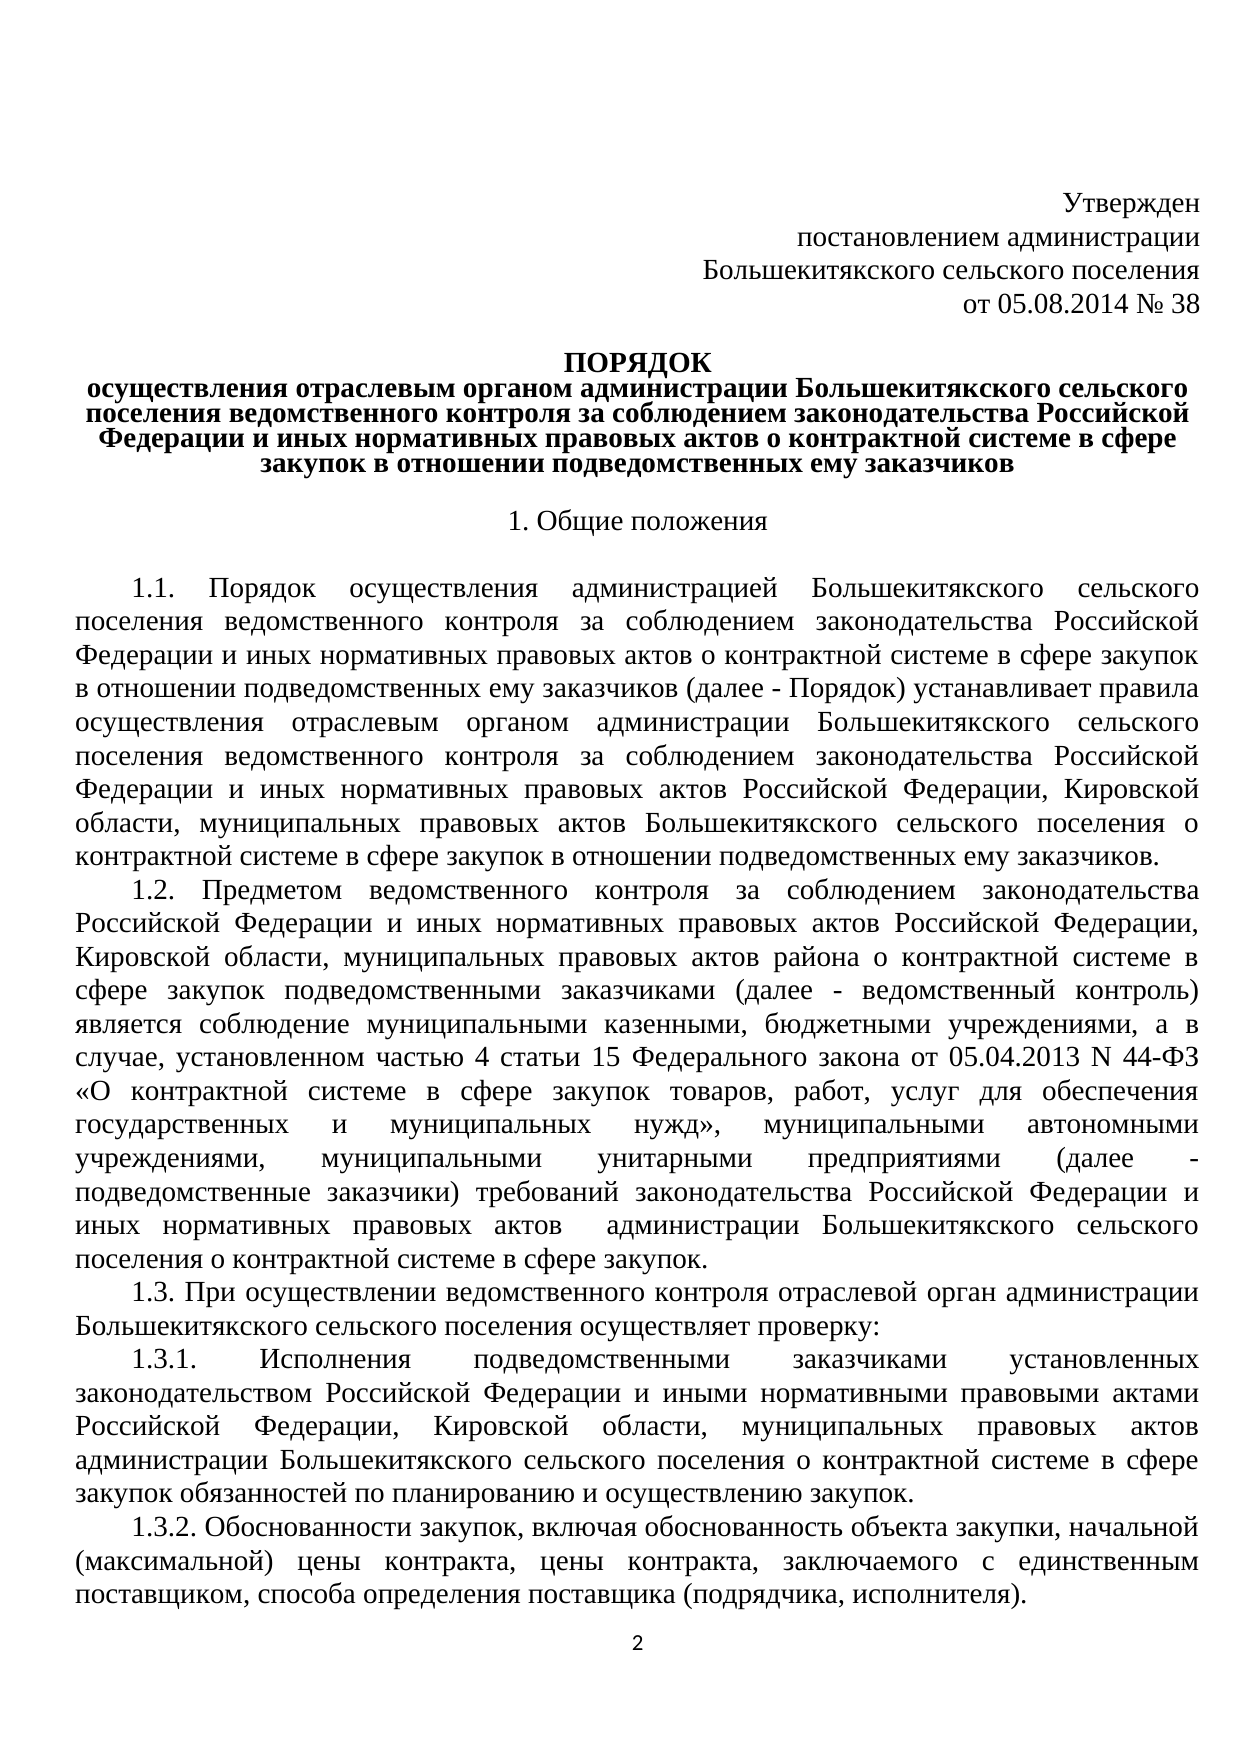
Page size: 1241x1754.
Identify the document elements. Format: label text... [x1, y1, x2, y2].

text 1.3.1. Исполнения подведомственными заказчиками установленных законодательством Российской Федерации и иными нормативными правовыми актами Российской Федерации, Кировской области, муниципальных правовых актов администрации Большекитякского сельского поселения о контрактной системе в сфере закупок обязанностей по планированию и осуществлению закупок. [75, 1341, 1200, 1509]
text от 05.08.2014 № 38 [444, 286, 1200, 319]
text 1.3.2. Обоснованности закупок, включая обоснованность объекта закупки, начальной (максимальной) цены контракта, цены контракта, заключаемого с единственным поставщиком, способа определения поставщика (подрядчика, исполнителя). [75, 1509, 1200, 1610]
text 1.3. При осуществлении ведомственного контроля отраслевой орган администрации Большекитякского сельского поселения осуществляет проверку: [75, 1274, 1200, 1341]
text осуществления отраслевым органом администрации Большекитякского сельского поселения ведомственного контроля за соблюдением законодательства Российской Федерации и иных нормативных правовых актов о контрактной системе в сфере закупок в отношении подведомственных ему заказчиков [75, 378, 1200, 478]
text ПОРЯДОК [664, 353, 1200, 378]
text 1.1. Порядок осуществления администрацией Большекитякского сельского поселения ведомственного контроля за соблюдением законодательства Российской Федерации и иных нормативных правовых актов о контрактной системе в сфере закупок в отношении подведомственных ему заказчиков (далее - Порядок) устанавливает правила осуществления отраслевым органом администрации Большекитякского сельского поселения ведомственного контроля за соблюдением законодательства Российской Федерации и иных нормативных правовых актов Российской Федерации, Кировской области, муниципальных правовых актов Большекитякского сельского поселения о контрактной системе в сфере закупок в отношении подведомственных ему заказчиков. [75, 570, 1200, 872]
text постановлением администрации [444, 219, 1200, 252]
text 1.2. Предметом ведомственного контроля за соблюдением законодательства Российской Федерации и иных нормативных правовых актов Российской Федерации, Кировской области, муниципальных правовых актов района о контрактной системе в сфере закупок подведомственными заказчиками (далее - ведомственный контроль) является соблюдение муниципальными казенными, бюджетными учреждениями, а в случае, установленном частью 4 статьи 15 Федерального закона от 05.04.2013 N 44-ФЗ «О контрактной системе в сфере закупок товаров, работ, услуг для обеспечения государственных и муниципальных нужд», муниципальными автономными учреждениями, муниципальными унитарными предприятиями (далее - подведомственные заказчики) требований законодательства Российской Федерации и иных нормативных правовых актов администрации Большекитякского сельского поселения о контрактной системе в сфере закупок. [75, 872, 1200, 1274]
text 1. Общие положения [75, 503, 1200, 536]
text ПОРЯДОК [75, 353, 654, 378]
text Утвержден [75, 185, 1200, 219]
text Большекитякского сельского поселения [444, 252, 1200, 286]
